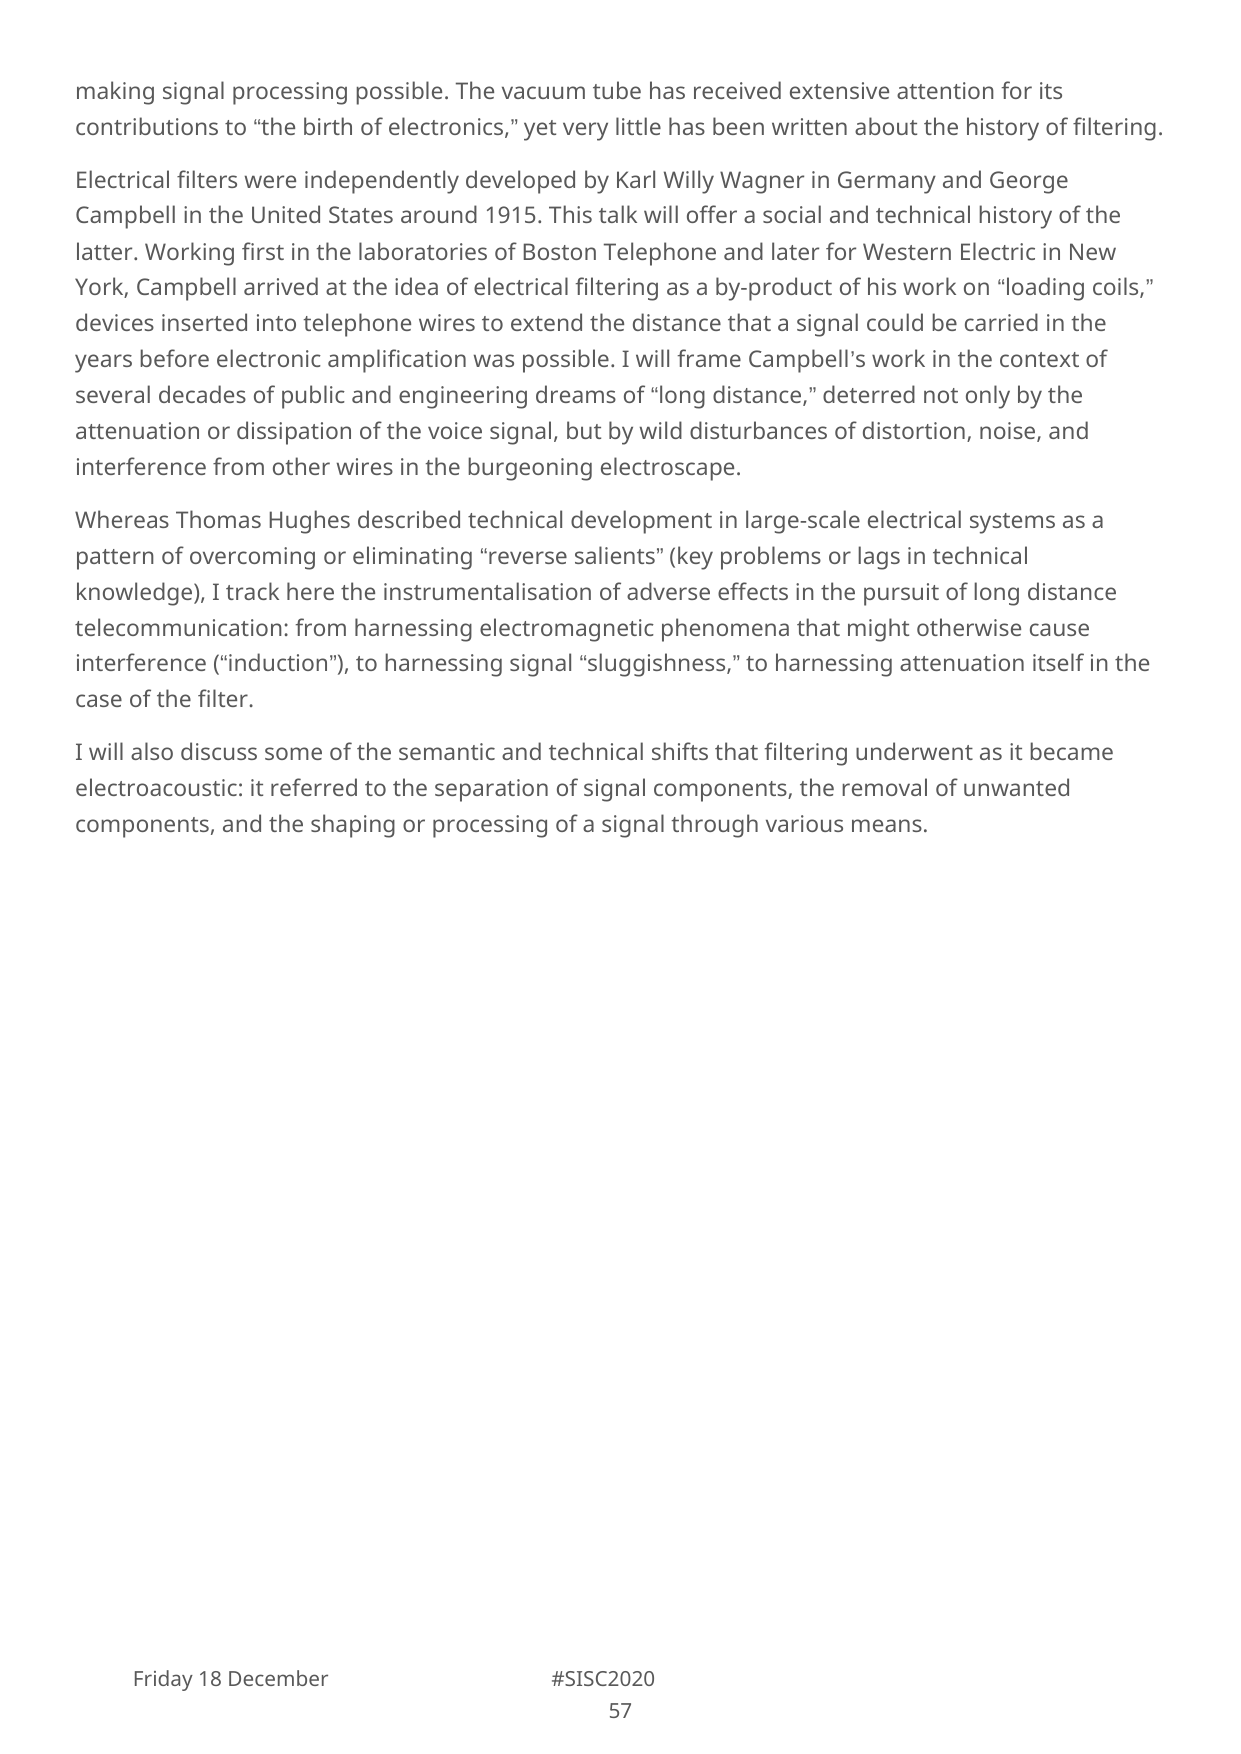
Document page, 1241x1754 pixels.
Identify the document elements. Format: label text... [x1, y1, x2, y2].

text I will also discuss some of the semantic and technical shifts that filtering underwent as it became electroacoustic: it referred to the separation of signal components, the removal of unwanted components, and the shaping or processing of a signal through various means. [75, 736, 1165, 839]
text Electrical filters were independently developed by Karl Willy Wagner in Germany and George Campbell in the United States around 1915. This talk will offer a social and technical history of the latter. Working first in the laboratories of Boston Telephone and later for Western Electric in New York, Campbell arrived at the idea of electrical filtering as a by-product of his work on “loading coils,” devices inserted into telephone wires to extend the distance that a signal could be carried in the years before electronic amplification was possible. I will frame Campbell’s work in the context of several decades of public and engineering dreams of “long distance,” deterred not only by the attenuation or dissipation of the voice signal, but by wild disturbances of distortion, noise, and interference from other wires in the burgeoning electroscape. [75, 163, 1165, 482]
text Whereas Thomas Hughes described technical development in large-scale electrical systems as a pattern of overcoming or eliminating “reverse salients” (key problems or lags in technical knowledge), I track here the instrumentalisation of adverse effects in the pursuit of long distance telecommunication: from harnessing electromagnetic phenomena that might otherwise cause interference (“induction”), to harnessing signal “sluggishness,” to harnessing attenuation itself in the case of the filter. [75, 504, 1165, 714]
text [75, 75, 1165, 142]
